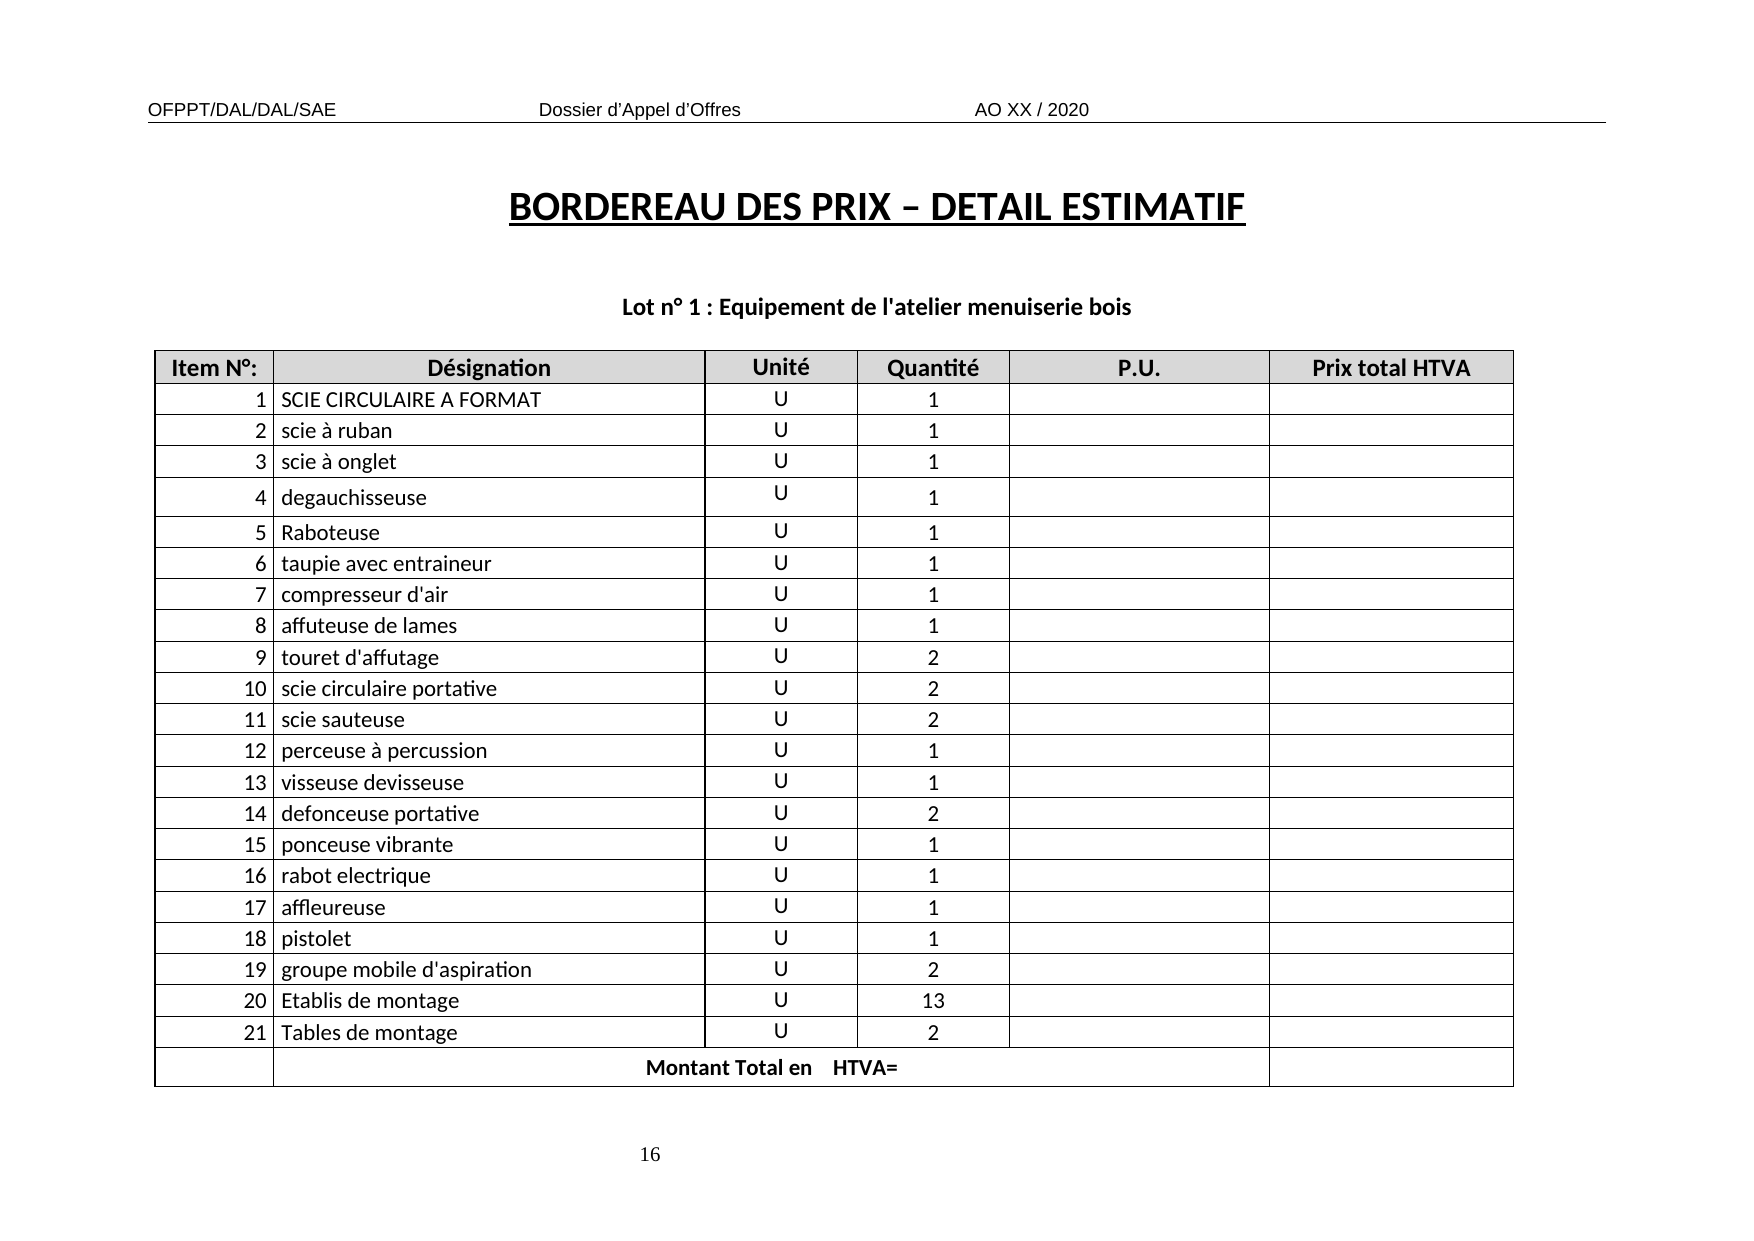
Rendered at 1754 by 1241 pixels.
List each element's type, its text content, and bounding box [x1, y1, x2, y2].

table_cell 15 [156, 829, 273, 859]
table_cell 2 [858, 673, 1009, 703]
table_cell U [706, 478, 857, 516]
table_cell U [706, 1017, 857, 1047]
table_cell degauchisseuse [274, 478, 704, 516]
table_cell [1270, 478, 1513, 516]
table_cell 19 [156, 954, 273, 984]
table_cell [1270, 923, 1513, 953]
table_cell 17 [156, 892, 273, 922]
table_cell groupe mobile d'aspiration [274, 954, 704, 984]
table_cell [1010, 642, 1269, 672]
table_cell [1270, 415, 1513, 445]
table_cell [1270, 829, 1513, 859]
table_cell 7 [156, 579, 273, 609]
table_cell 1 [858, 767, 1009, 797]
table_cell [1270, 548, 1513, 578]
table_cell [1010, 954, 1269, 984]
table_cell [1270, 892, 1513, 922]
table_cell compresseur d'air [274, 579, 704, 609]
table_cell taupie avec entraineur [274, 548, 704, 578]
table_cell [1270, 798, 1513, 828]
table_cell [1270, 704, 1513, 734]
table_cell 1 [858, 579, 1009, 609]
table_cell [1270, 610, 1513, 641]
table_cell [1010, 548, 1269, 578]
table_cell U [706, 954, 857, 984]
table_cell [1010, 446, 1269, 477]
text Lot n° 1 : Equipement de l'atelier menuiserie bois [148, 291, 1606, 322]
table_cell 9 [156, 642, 273, 672]
table_cell U [706, 892, 857, 922]
table_cell 1 [858, 478, 1009, 516]
table_cell 13 [858, 985, 1009, 1016]
table_cell Raboteuse [274, 517, 704, 547]
table_cell U [706, 548, 857, 578]
table_cell SCIE CIRCULAIRE A FORMAT [274, 384, 704, 414]
table_header Prix total HTVA [1270, 351, 1513, 383]
table_cell touret d'affutage [274, 642, 704, 672]
table_cell ponceuse vibrante [274, 829, 704, 859]
table_cell 1 [858, 610, 1009, 641]
table_cell affleureuse [274, 892, 704, 922]
table_cell [1270, 673, 1513, 703]
table_cell 1 [858, 548, 1009, 578]
table_cell U [706, 860, 857, 891]
table_cell [1010, 735, 1269, 766]
table_cell [1010, 985, 1269, 1016]
table_cell U [706, 415, 857, 445]
table_cell [1010, 673, 1269, 703]
table_cell 2 [156, 415, 273, 445]
table_header Item N°: [156, 351, 273, 383]
table_cell U [706, 704, 857, 734]
table_cell [1010, 579, 1269, 609]
table_cell [1270, 954, 1513, 984]
table_cell [1010, 384, 1269, 414]
table_cell [1010, 829, 1269, 859]
table_header Unité [706, 351, 857, 383]
table_cell U [706, 610, 857, 641]
table_cell U [706, 384, 857, 414]
table_cell 6 [156, 548, 273, 578]
table_cell 16 [156, 860, 273, 891]
table_cell [1010, 517, 1269, 547]
table_cell U [706, 517, 857, 547]
table_cell [1010, 704, 1269, 734]
table_cell [1270, 642, 1513, 672]
table_cell 1 [858, 892, 1009, 922]
table_cell 2 [858, 642, 1009, 672]
table_cell 1 [858, 735, 1009, 766]
table_cell 1 [156, 384, 273, 414]
table_cell rabot electrique [274, 860, 704, 891]
table_cell Tables de montage [274, 1017, 704, 1047]
table_cell 2 [858, 704, 1009, 734]
table_cell [1010, 892, 1269, 922]
table_cell U [706, 923, 857, 953]
table_cell [1270, 1017, 1513, 1047]
table_cell [1010, 478, 1269, 516]
table_cell pistolet [274, 923, 704, 953]
table_cell 1 [858, 517, 1009, 547]
table_cell U [706, 798, 857, 828]
table_cell scie à ruban [274, 415, 704, 445]
table_cell [1010, 415, 1269, 445]
table_cell affuteuse de lames [274, 610, 704, 641]
table_cell 4 [156, 478, 273, 516]
table_cell [1270, 860, 1513, 891]
table_cell [1270, 985, 1513, 1016]
table_cell 20 [156, 985, 273, 1016]
table_cell 2 [858, 954, 1009, 984]
table_cell U [706, 767, 857, 797]
table_cell U [706, 673, 857, 703]
table_cell scie sauteuse [274, 704, 704, 734]
table_cell 1 [858, 446, 1009, 477]
table_cell 14 [156, 798, 273, 828]
table_cell U [706, 829, 857, 859]
table_cell 18 [156, 923, 273, 953]
table_cell [1010, 798, 1269, 828]
table_cell [1270, 579, 1513, 609]
table_cell Montant Total en HTVA= [274, 1048, 1269, 1086]
table_cell 10 [156, 673, 273, 703]
table_cell 21 [156, 1017, 273, 1047]
table_cell [1010, 767, 1269, 797]
table_cell [1270, 517, 1513, 547]
table_cell scie circulaire portative [274, 673, 704, 703]
table_cell [1010, 923, 1269, 953]
table_cell U [706, 985, 857, 1016]
table_cell 5 [156, 517, 273, 547]
table_cell 1 [858, 860, 1009, 891]
table_header P.U. [1010, 351, 1269, 383]
table_cell scie à onglet [274, 446, 704, 477]
table_cell U [706, 579, 857, 609]
table_cell [1270, 1048, 1513, 1086]
table_cell 11 [156, 704, 273, 734]
table_cell U [706, 735, 857, 766]
table_cell 3 [156, 446, 273, 477]
table_cell [1270, 735, 1513, 766]
table_cell 2 [858, 798, 1009, 828]
table_cell [1010, 610, 1269, 641]
table_cell [1010, 860, 1269, 891]
table_cell U [706, 642, 857, 672]
table_cell visseuse devisseuse [274, 767, 704, 797]
table_header Désignation [274, 351, 704, 383]
table_header Quantité [858, 351, 1009, 383]
table_cell 8 [156, 610, 273, 641]
table_cell 12 [156, 735, 273, 766]
text BORDEREAU DES PRIX – DETAIL ESTIMATIF [148, 179, 1606, 230]
table_cell [156, 1048, 273, 1086]
table_cell 1 [858, 384, 1009, 414]
table_cell defonceuse portative [274, 798, 704, 828]
table_cell [1270, 384, 1513, 414]
table_cell 1 [858, 415, 1009, 445]
table_cell 2 [858, 1017, 1009, 1047]
table_cell [1010, 1017, 1269, 1047]
table_cell 13 [156, 767, 273, 797]
table_cell [1270, 446, 1513, 477]
table_cell 1 [858, 829, 1009, 859]
table_cell perceuse à percussion [274, 735, 704, 766]
table_cell [1270, 767, 1513, 797]
table_cell 1 [858, 923, 1009, 953]
table_cell Etablis de montage [274, 985, 704, 1016]
table_cell U [706, 446, 857, 477]
